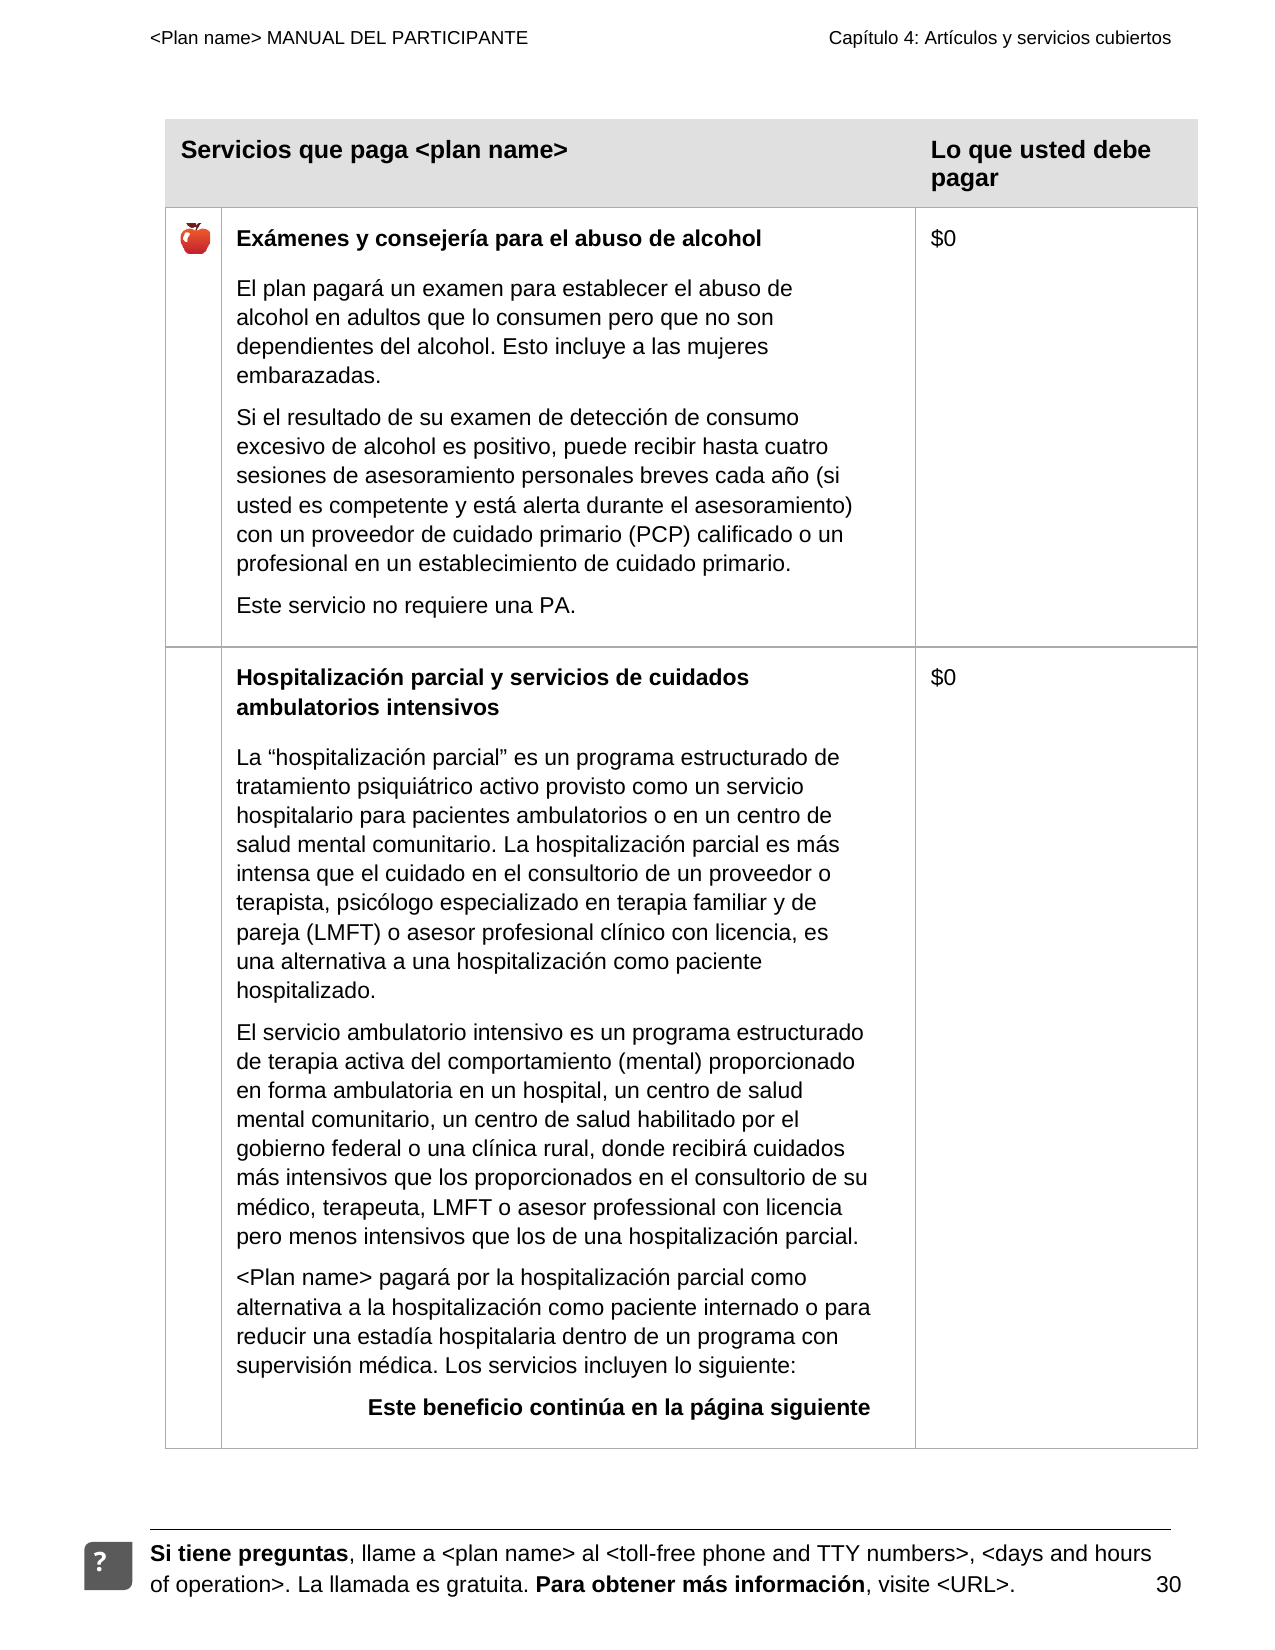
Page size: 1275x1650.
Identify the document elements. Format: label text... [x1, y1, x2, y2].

table_header Lo que usted debe pagar [916, 120, 1197, 207]
table_header Servicios que paga <plan name> [166, 120, 915, 207]
table_cell Hospitalización parcial y servicios de cuidados ambulatorios intensivos La “hospitalización parcial” es un programa estructurado de tratamiento psiquiátrico activo provisto como un servicio hospitalario para pacientes ambulatorios o en un centro de salud mental comunitario. La hospitalización parcial es más intensa que el cuidado en el consultorio de un proveedor o terapista, psicólogo especializado en terapia familiar y de pareja (LMFT) o asesor profesional clínico con licencia, es una alternativa a una hospitalización como paciente hospitalizado. El servicio ambulatorio intensivo es un programa estructurado de terapia activa del comportamiento (mental) proporcionado en forma ambulatoria en un hospital, un centro de salud mental comunitario, un centro de salud habilitado por el gobierno federal o una clínica rural, donde recibirá cuidados más intensivos que los proporcionados en el consultorio de su médico, terapeuta, LMFT o asesor professional con licencia pero menos intensivos que los de una hospitalización parcial. <Plan name> pagará por la hospitalización parcial como alternativa a la hospitalización como paciente internado o para reducir una estadía hospitalaria dentro de un programa con supervisión médica. Los servicios incluyen lo siguiente: Este beneficio continúa en la página siguiente [222, 648, 915, 1448]
table_cell $0 [916, 208, 1197, 646]
table_cell [166, 208, 221, 646]
picture [180, 223, 211, 254]
table_cell $0 [916, 648, 1197, 1448]
table_cell [166, 648, 221, 1448]
table_cell Exámenes y consejería para el abuso de alcohol El plan pagará un examen para establecer el abuso de alcohol en adultos que lo consumen pero que no son dependientes del alcohol. Esto incluye a las mujeres embarazadas. Si el resultado de su examen de detección de consumo excesivo de alcohol es positivo, puede recibir hasta cuatro sesiones de asesoramiento personales breves cada año (si usted es competente y está alerta durante el asesoramiento) con un proveedor de cuidado primario (PCP) calificado o un profesional en un establecimiento de cuidado primario. Este servicio no requiere una PA. [222, 208, 915, 646]
